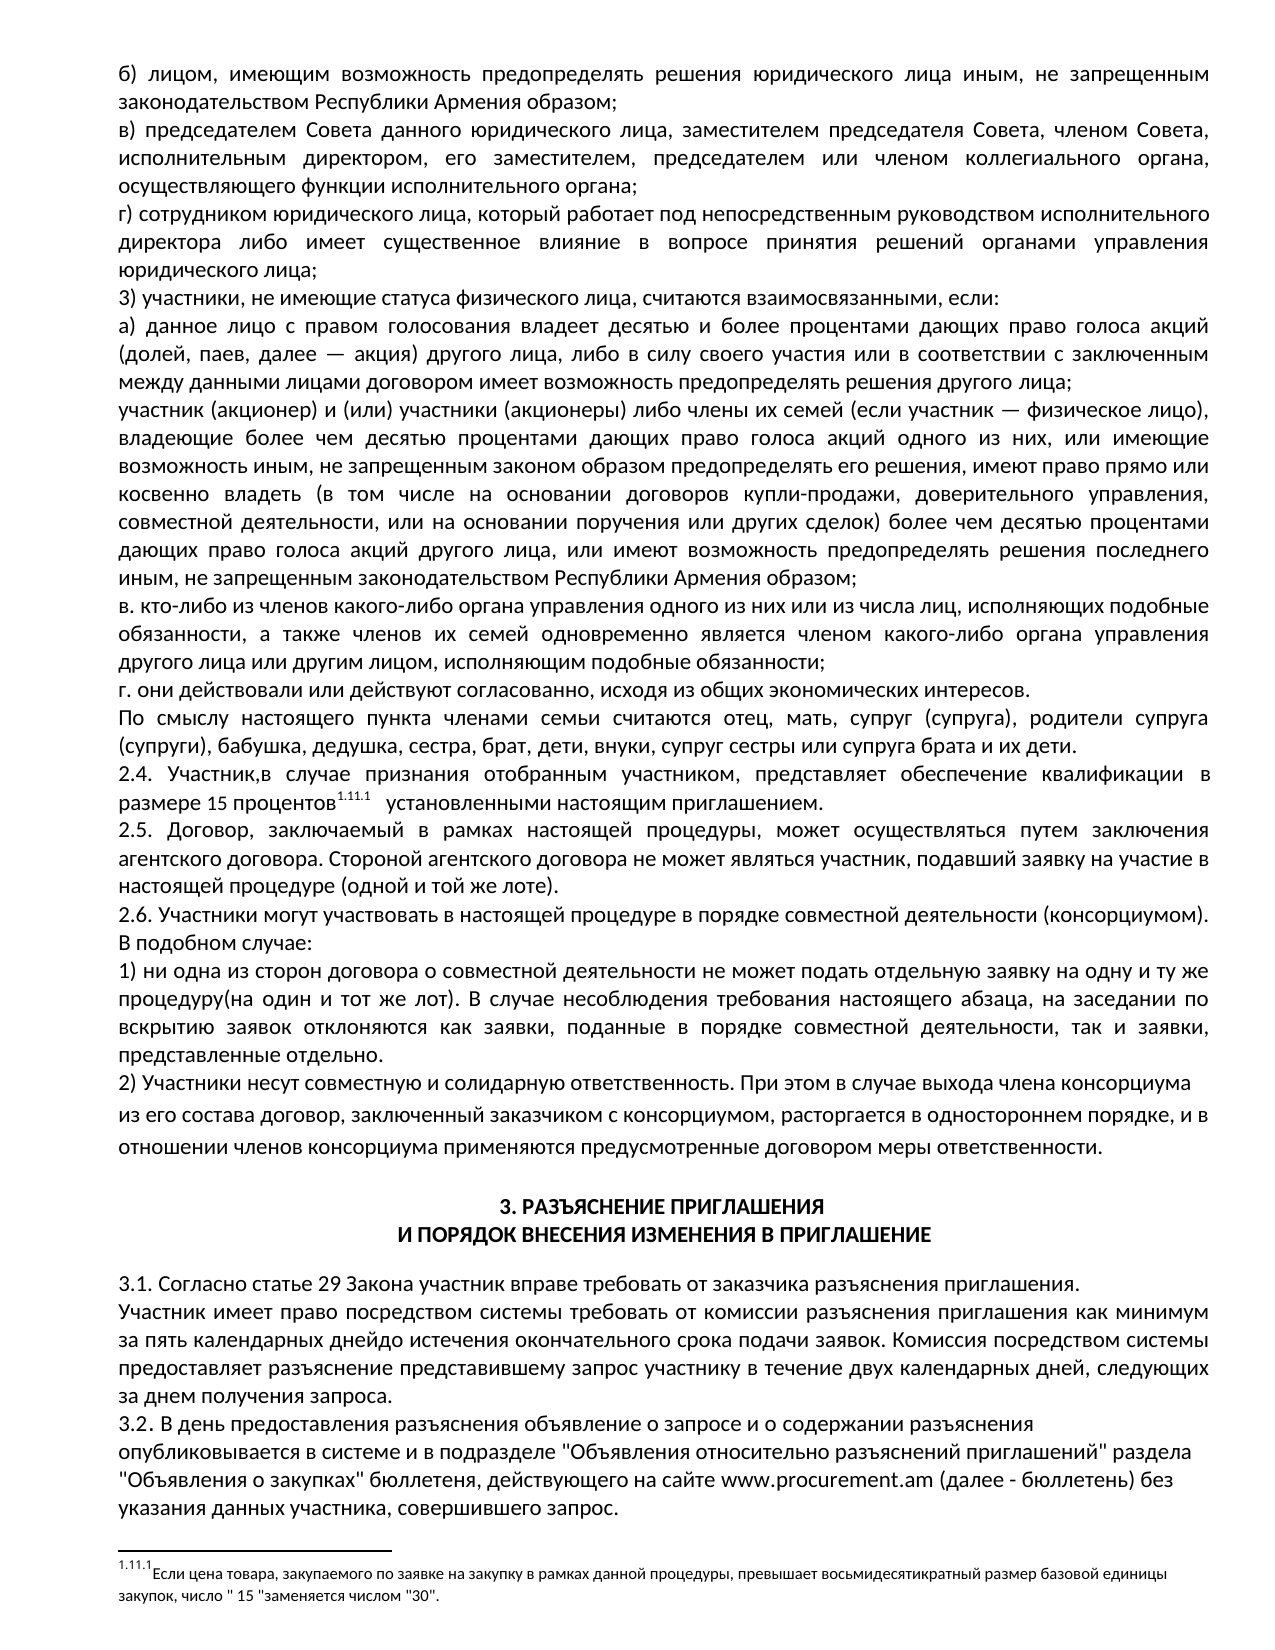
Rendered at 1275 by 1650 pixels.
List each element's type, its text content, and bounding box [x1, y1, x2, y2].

text Участник имеет право посредством системы требовать от комиссии разъяснения приглашения как минимум за пять календарных днейдо истечения окончательного срока подачи заявок. Комиссия посредством системы предоставляет разъяснение представившему запрос участнику в течение двух календарных дней, следующих за днем получения запроса. [118, 1297, 1211, 1409]
text 2.4. Участник,в случае признания отобранным участником, представляет обеспечение квалификации в размере 15 процентов1.1 установленными настоящим приглашением. [118, 759, 1211, 816]
text В подобном случае: [118, 928, 1211, 956]
text в. кто-либо из членов какого-либо органа управления одного из них или из числа лиц, исполняющих подобные обязанности, а также членов их семей одновременно является членом какого-либо органа управления другого лица или другим лицом, исполняющим подобные обязанности; [118, 591, 1211, 676]
text 3. РАЗЪЯСНЕНИЕ ПРИГЛАШЕНИЯ И ПОРЯДОК ВНЕСЕНИЯ ИЗМЕНЕНИЯ В ПРИГЛАШЕНИЕ [118, 1192, 1211, 1248]
text 3.2․ В день предоставления разъяснения объявление о запросе и о содержании разъяснения опубликовывается в системе и в подразделе "Объявления относительно разъяснений приглашений" раздела "Объявления о закупках" бюллетеня, действующего на сайте www.procurement.am (далее - бюллетень) без указания данных участника, совершившего запрос. [118, 1409, 1211, 1521]
text 1) ни одна из сторон договора о совместной деятельности не может подать отдельную заявку на одну и ту же процедуру(на один и тот же лот). В случае несоблюдения требования настоящего абзаца, на заседании по вскрытию заявок отклоняются как заявки, поданные в порядке совместной деятельности, так и заявки, представленные отдельно. [118, 956, 1211, 1068]
text 2) Участники несут совместную и солидарную ответственность. При этом в случае выхода члена консорциума из его состава договор, заключенный заказчиком с консорциумом, расторгается в одностороннем порядке, и в отношении членов консорциума применяются предусмотренные договором меры ответственности. [118, 1068, 1211, 1160]
text г) сотрудником юридического лица, который работает под непосредственным руководством исполнительного директора либо имеет существенное влияние в вопросе принятия решений органами управления юридического лица; [118, 199, 1211, 283]
text б) лицом, имеющим возможность предопределять решения юридического лица иным, не запрещенным законодательством Республики Армения образом; [118, 59, 1211, 115]
text в) председателем Совета данного юридического лица, заместителем председателя Совета, членом Совета, исполнительным директором, его заместителем, председателем или членом коллегиального органа, осуществляющего функции исполнительного органа; [118, 115, 1211, 199]
text 3) участники, не имеющие статуса физического лица, считаются взаимосвязанными, если: [118, 283, 1211, 311]
text По смыслу настоящего пункта членами семьи считаются отец, мать, супруг (супруга), родители супруга (супруги), бабушка, дедушка, сестра, брат, дети, внуки, супруг сестры или супруга брата и их дети. [118, 703, 1211, 759]
text а) данное лицо с правом голосования владеет десятью и более процентами дающих право голоса акций (долей, паев, далее — акция) другого лица, либо в силу своего участия или в соответствии с заключенным между данными лицами договором имеет возможность предопределять решения другого лица; [118, 311, 1211, 395]
text участник (акционер) и (или) участники (акционеры) либо члены их семей (если участник — физическое лицо), владеющие более чем десятью процентами дающих право голоса акций одного из них, или имеющие возможность иным, не запрещенным законом образом предопределять его решения, имеют право прямо или косвенно владеть (в том числе на основании договоров купли-продажи, доверительного управления, совместной деятельности, или на основании поручения или других сделок) более чем десятью процентами дающих право голоса акций другого лица, или имеют возможность предопределять решения последнего иным, не запрещенным законодательством Республики Армения образом; [118, 395, 1211, 591]
text г. они действовали или действуют согласованно, исходя из общих экономических интересов. [118, 676, 1211, 703]
text 2.5. Договор, заключаемый в рамках настоящей процедуры, может осуществляться путем заключения агентского договора. Стороной агентского договора не может являться участник, подавший заявку на участие в настоящей процедуре (одной и той же лоте). [118, 816, 1211, 900]
text 2.6. Участники могут участвовать в настоящей процедуре в порядке совместной деятельности (консорциумом). [118, 900, 1211, 928]
text 3.1. Согласно статье 29 Закона участник вправе требовать от заказчика разъяснения приглашения. [118, 1269, 1211, 1297]
